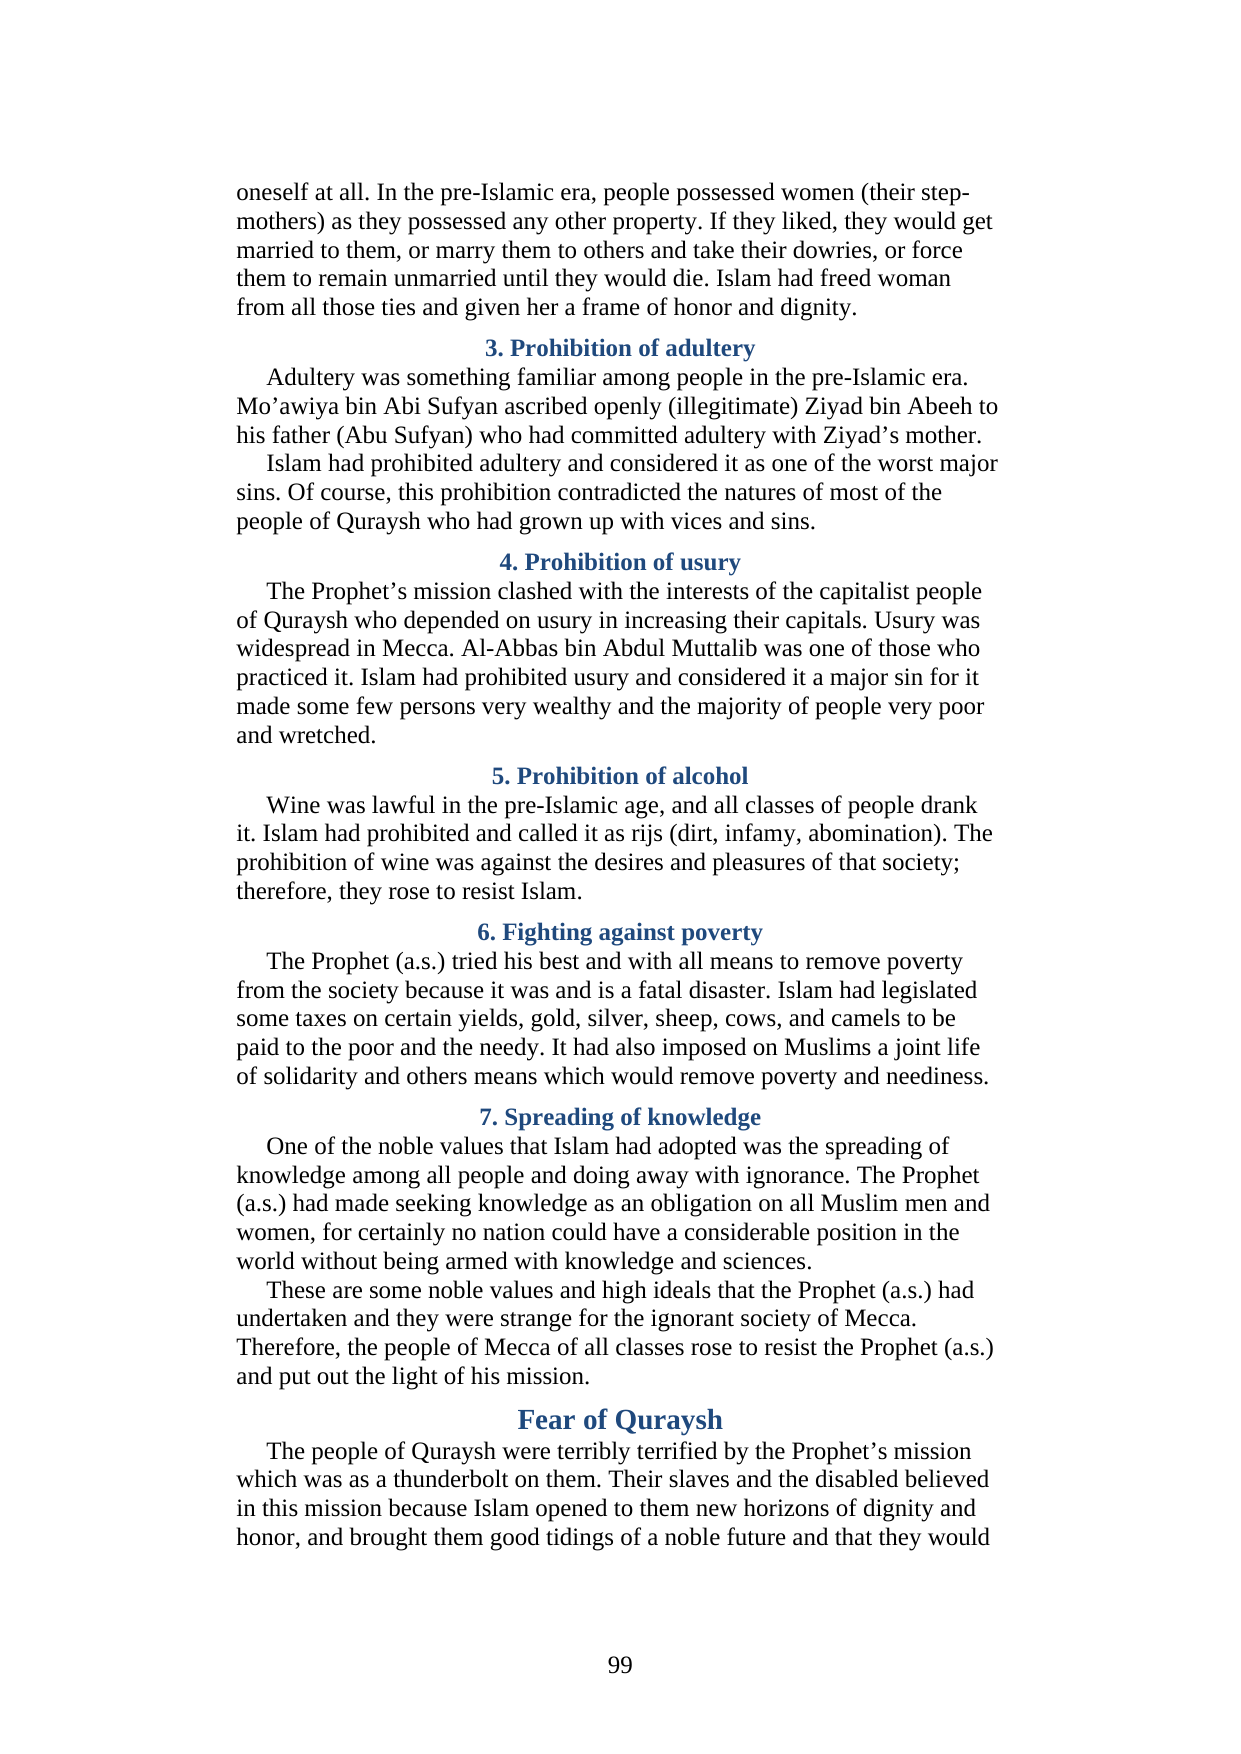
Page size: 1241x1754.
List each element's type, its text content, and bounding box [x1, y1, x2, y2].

text Adultery was something familiar among people in the pre-Islamic era. Mo’awiya bin Abi Sufyan ascribed openly (illegitimate) Ziyad bin Abeeh to his father (Abu Sufyan) who had committed adultery with Ziyad’s mother. [236, 362, 1004, 448]
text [236, 1436, 1004, 1551]
subtitle 4. Prohibition of usury [236, 547, 1004, 576]
subtitle 3. Prohibition of adultery [236, 333, 1004, 362]
text The Prophet (a.s.) tried his best and with all means to remove poverty from the society because it was and is a fatal disaster. Islam had legislated some taxes on certain yields, gold, silver, sheep, cows, and camels to be paid to the poor and the needy. It had also imposed on Muslims a joint life of solidarity and others means which would remove poverty and neediness. [236, 946, 1004, 1090]
text One of the noble values that Islam had adopted was the spreading of knowledge among all people and doing away with ignorance. The Prophet (a.s.) had made seeking knowledge as an obligation on all Muslim men and women, for certainly no nation could have a considerable position in the world without being armed with knowledge and sciences. [236, 1131, 1004, 1275]
text Wine was lawful in the pre-Islamic age, and all classes of people drank it. Islam had prohibited and called it as rijs (dirt, infamy, abomination). The prohibition of wine was against the desires and pleasures of that society; therefore, they rose to resist Islam. [236, 790, 1004, 905]
subtitle Fear of Quraysh [236, 1402, 1004, 1436]
text Islam had prohibited adultery and considered it as one of the worst major sins. Of course, this prohibition contradicted the natures of most of the people of Quraysh who had grown up with vices and sins. [236, 448, 1004, 535]
text These are some noble values and high ideals that the Prophet (a.s.) had undertaken and they were strange for the ignorant society of Mecca. Therefore, the people of Mecca of all classes rose to resist the Prophet (a.s.) and put out the light of his mission. [236, 1275, 1004, 1390]
text The Prophet’s mission clashed with the interests of the capitalist people of Quraysh who depended on usury in increasing their capitals. Usury was widespread in Mecca. Al-Abbas bin Abdul Muttalib was one of those who practiced it. Islam had prohibited usury and considered it a major sin for it made some few persons very wealthy and the majority of people very poor and wretched. [236, 576, 1004, 748]
subtitle 5. Prohibition of alcohol [236, 761, 1004, 790]
subtitle 7. Spreading of knowledge [236, 1102, 1004, 1131]
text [236, 177, 1004, 321]
subtitle 6. Fighting against poverty [236, 917, 1004, 946]
